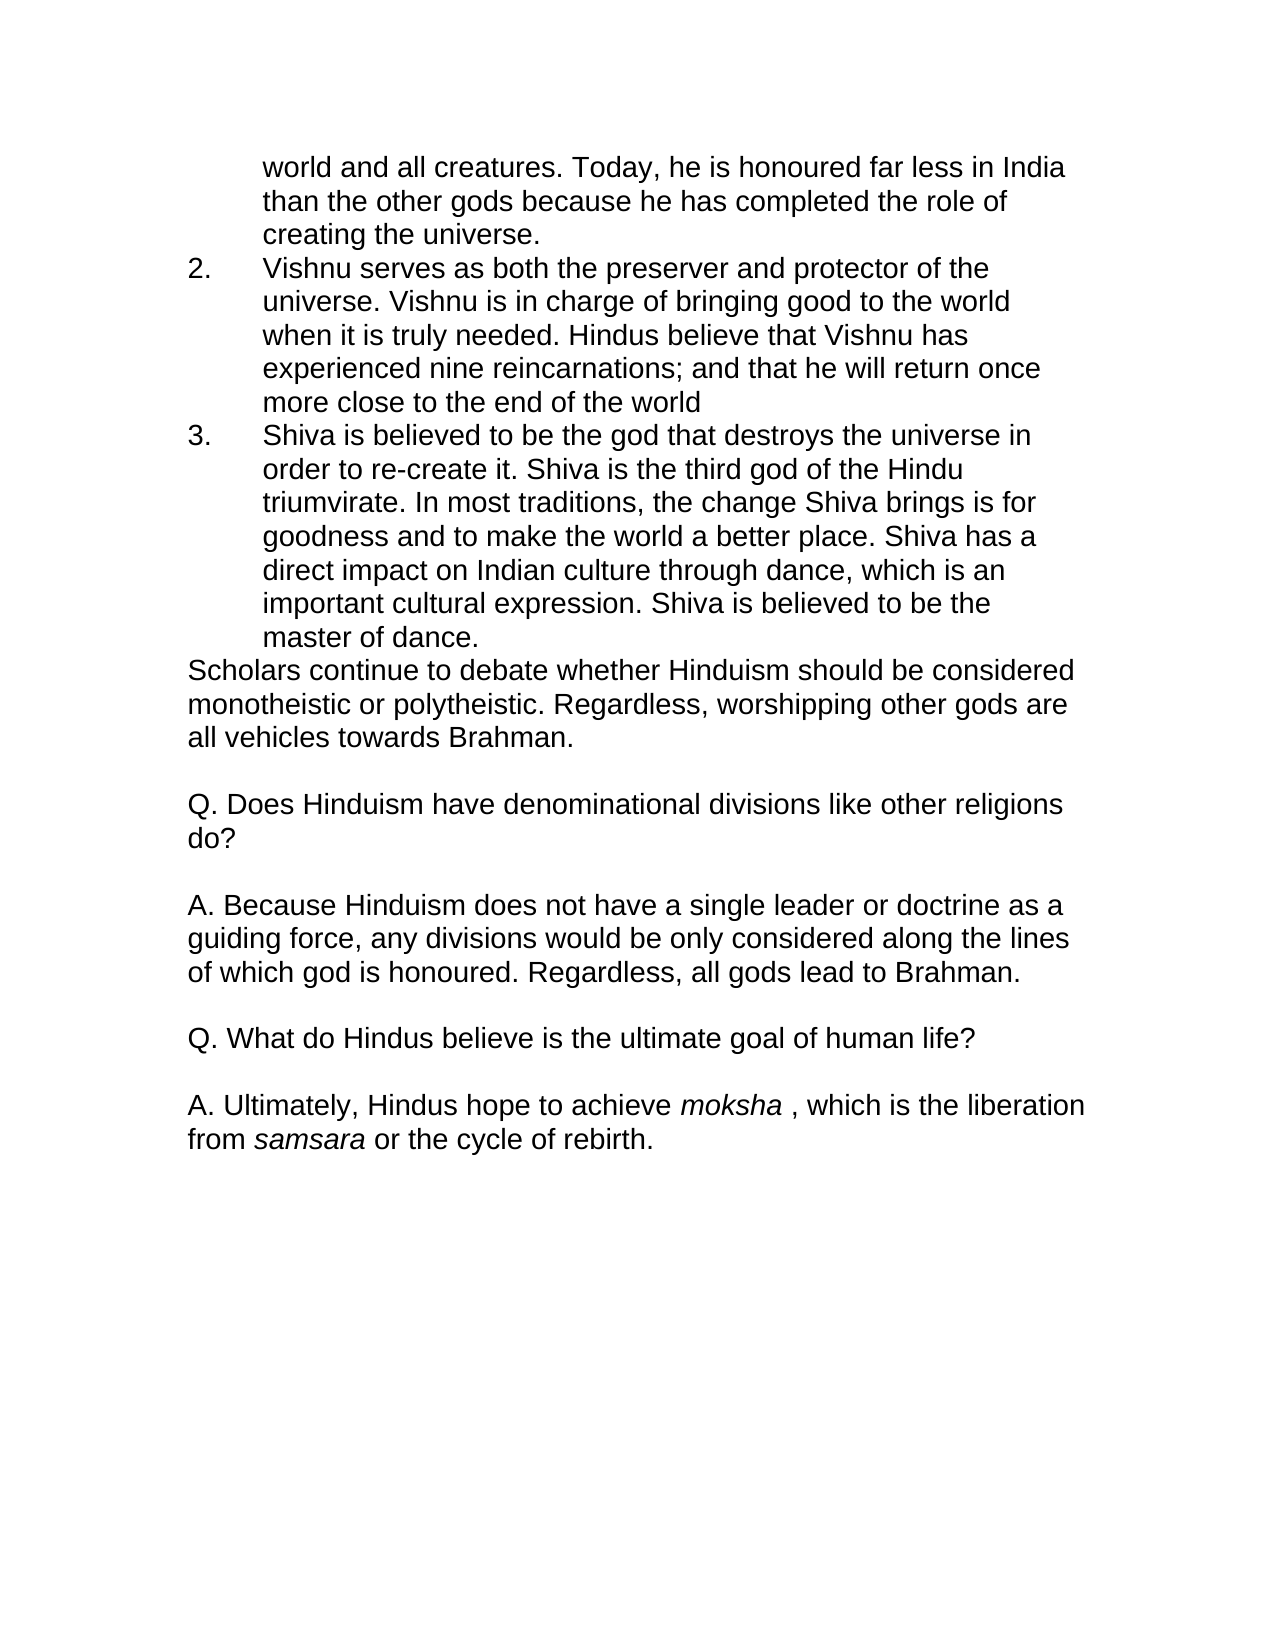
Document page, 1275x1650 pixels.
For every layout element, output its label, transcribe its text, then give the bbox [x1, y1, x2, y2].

list Shiva is believed to be the god that destroys the universe in order to re-create it. Shiva is the third god of the Hindu triumvirate. In most traditions, the change Shiva brings is for goodness and to make the world a better place. Shiva has a direct impact on Indian culture through dance, which is an important cultural expression. Shiva is believed to be the master of dance. [187, 418, 1087, 653]
text A. Ultimately, Hindus hope to achieve moksha , which is the liberation from samsara or the cycle of rebirth. [187, 1088, 1087, 1155]
list Vishnu serves as both the preserver and protector of the universe. Vishnu is in charge of bringing good to the world when it is truly needed. Hindus believe that Vishnu has experienced nine reincarnations; and that he will return once more close to the end of the world [187, 251, 1087, 418]
text A. Because Hinduism does not have a single leader or doctrine as a guiding force, any divisions would be only considered along the lines of which god is honoured. Regardless, all gods lead to Brahman. [187, 887, 1087, 988]
text Q. What do Hindus believe is the ultimate goal of human life? [187, 1021, 1087, 1055]
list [187, 150, 1087, 251]
text Scholars continue to debate whether Hinduism should be considered monotheistic or polytheistic. Regardless, worshipping other gods are all vehicles towards Brahman. [187, 653, 1087, 754]
text Q. Does Hinduism have denominational divisions like other religions do? [187, 787, 1087, 854]
